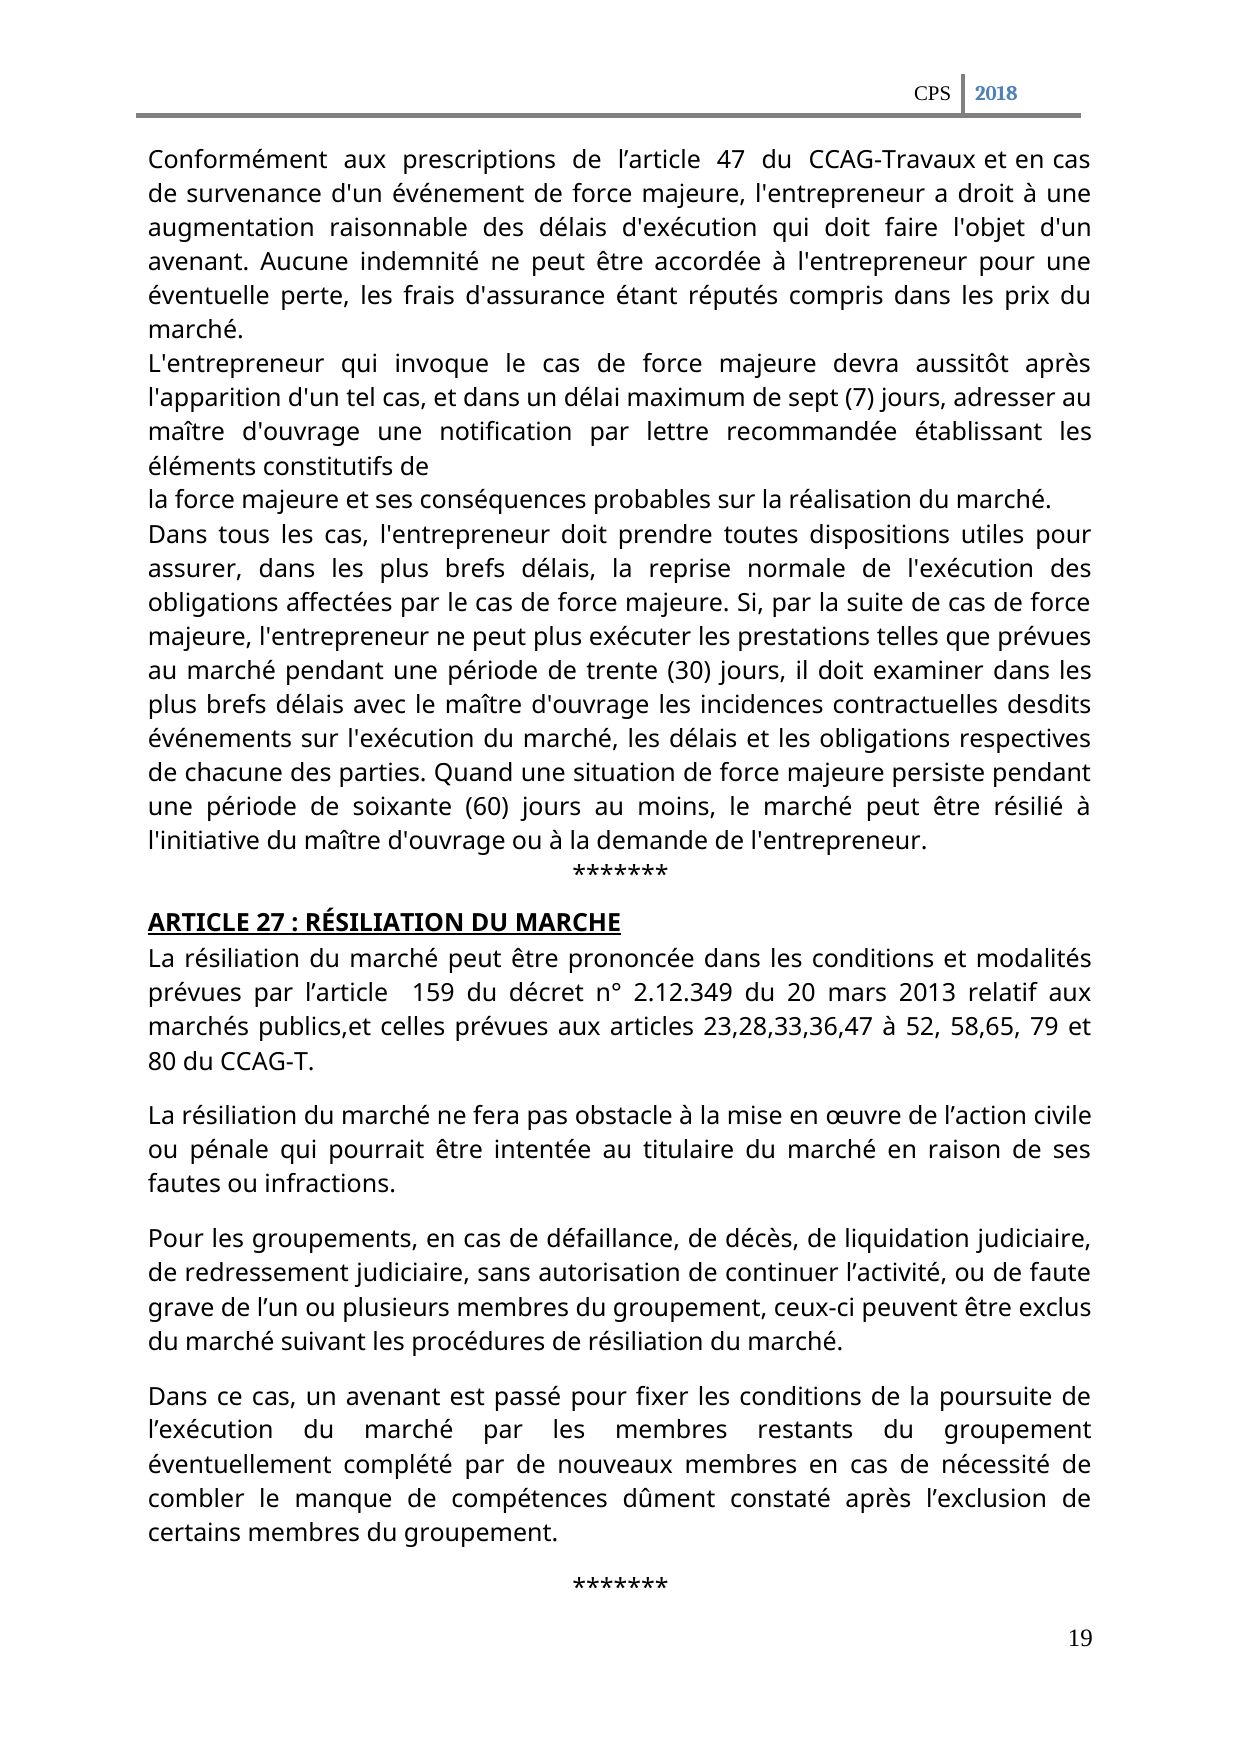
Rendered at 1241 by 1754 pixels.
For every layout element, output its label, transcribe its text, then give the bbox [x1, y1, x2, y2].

text la force majeure et ses conséquences probables sur la réalisation du marché. [148, 482, 1093, 516]
text L'entrepreneur qui invoque le cas de force majeure devra aussitôt après l'apparition d'un tel cas, et dans un délai maximum de sept (7) jours, adresser au maître d'ouvrage une notification par lettre recommandée établissant les éléments constitutifs de [148, 346, 1093, 482]
text Dans tous les cas, l'entrepreneur doit prendre toutes dispositions utiles pour assurer, dans les plus brefs délais, la reprise normale de l'exécution des obligations affectées par le cas de force majeure. Si, par la suite de cas de force majeure, l'entrepreneur ne peut plus exécuter les prestations telles que prévues au marché pendant une période de trente (30) jours, il doit examiner dans les plus brefs délais avec le maître d'ouvrage les incidences contractuelles desdits événements sur l'exécution du marché, les délais et les obligations respectives de chacune des parties. Quand une situation de force majeure persiste pendant une période de soixante (60) jours au moins, le marché peut être résilié à l'initiative du maître d'ouvrage ou à la demande de l'entrepreneur. [148, 516, 1093, 857]
list ******* [148, 1569, 1093, 1603]
list Pour les groupements, en cas de défaillance, de décès, de liquidation judiciaire, de redressement judiciaire, sans autorisation de continuer l’activité, ou de faute grave de l’un ou plusieurs membres du groupement, ceux-ci peuvent être exclus du marché suivant les procédures de résiliation du marché. [148, 1221, 1093, 1357]
text Conformément aux prescriptions de l’article 47 du CCAG-Travaux et en cas de survenance d'un événement de force majeure, l'entrepreneur a droit à une augmentation raisonnable des délais d'exécution qui doit faire l'objet d'un avenant. Aucune indemnité ne peut être accordée à l'entrepreneur pour une éventuelle perte, les frais d'assurance étant réputés compris dans les prix du marché. [148, 142, 1093, 346]
list ******* [148, 857, 1093, 891]
text La résiliation du marché ne fera pas obstacle à la mise en œuvre de l’action civile ou pénale qui pourrait être intentée au titulaire du marché en raison de ses fautes ou infractions. [148, 1098, 1093, 1200]
list Dans ce cas, un avenant est passé pour fixer les conditions de la poursuite de l’exécution du marché par les membres restants du groupement éventuellement complété par de nouveaux membres en cas de nécessité de combler le manque de compétences dûment constaté après l’exclusion de certains membres du groupement. [148, 1378, 1093, 1548]
text Article 27 : Résiliation du marche [148, 891, 1093, 941]
list La résiliation du marché peut être prononcée dans les conditions et modalités prévues par l’article 159 du décret n° 2.12.349 du 20 mars 2013 relatif aux marchés publics,et celles prévues aux articles 23,28,33,36,47 à 52, 58,65, 79 et 80 du CCAG-T. [148, 941, 1093, 1077]
